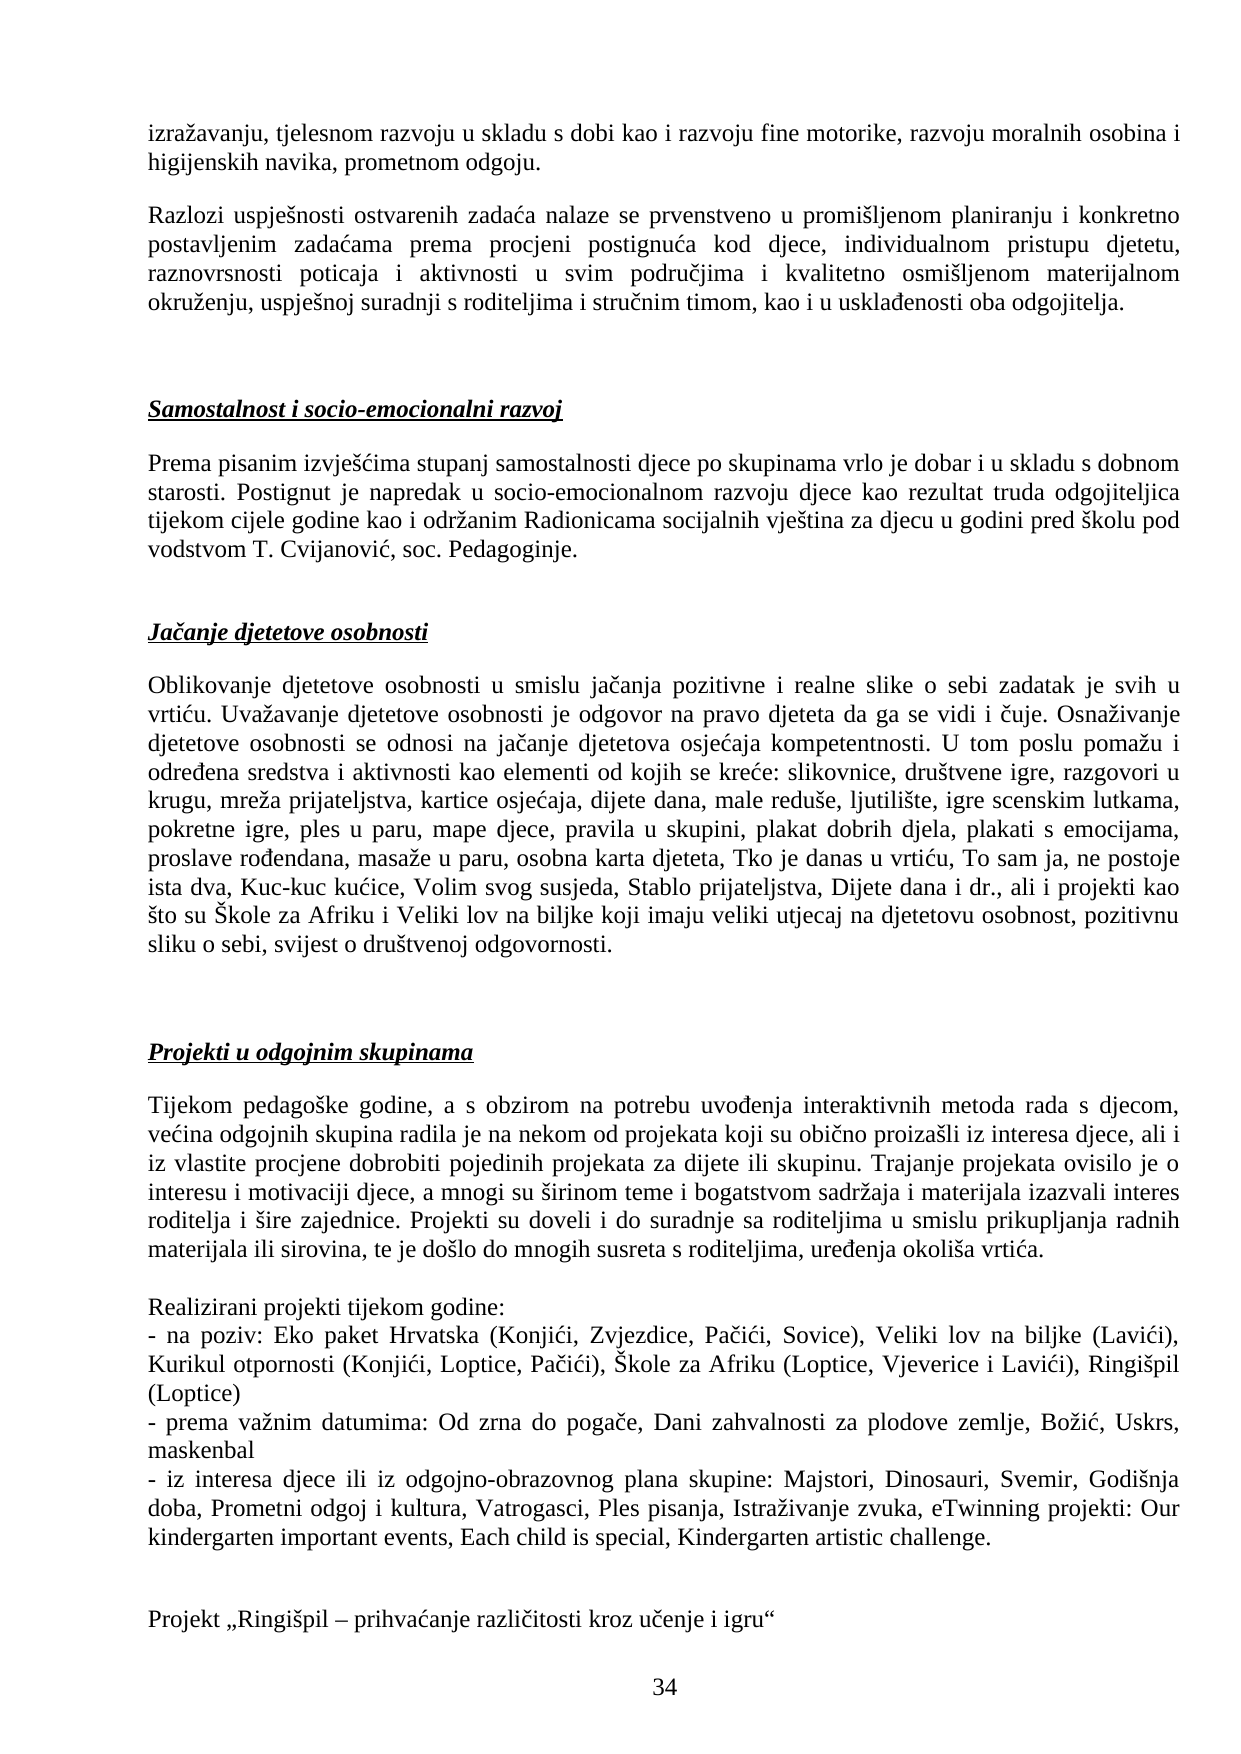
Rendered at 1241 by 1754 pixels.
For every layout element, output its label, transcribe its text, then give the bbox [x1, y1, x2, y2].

text Oblikovanje djetetove osobnosti u smislu jačanja pozitivne i realne slike o sebi zadatak je svih u vrtiću. Uvažavanje djetetove osobnosti je odgovor na pravo djeteta da ga se vidi i čuje. Osnaživanje djetetove osobnosti se odnosi na jačanje djetetova osjećaja kompetentnosti. U tom poslu pomažu i određena sredstva i aktivnosti kao elementi od kojih se kreće: slikovnice, društvene igre, razgovori u krugu, mreža prijateljstva, kartice osjećaja, dijete dana, male reduše, ljutilište, igre scenskim lutkama, pokretne igre, ples u paru, mape djece, pravila u skupini, plakat dobrih djela, plakati s emocijama, proslave rođendana, masaže u paru, osobna karta djeteta, Tko je danas u vrtiću, To sam ja, ne postoje ista dva, Kuc-kuc kućice, Volim svog susjeda, Stablo prijateljstva, Dijete dana i dr., ali i projekti kao što su Škole za Afriku i Veliki lov na biljke koji imaju veliki utjecaj na djetetovu osobnost, pozitivnu sliku o sebi, svijest o društvenoj odgovornosti. [148, 671, 1181, 958]
text Samostalnost i socio-emocionalni razvoj [148, 394, 1181, 423]
text Projekti u odgojnim skupinama [148, 1037, 1181, 1066]
text Projekt „Ringišpil – prihvaćanje različitosti kroz učenje i igru“ [148, 1604, 1181, 1633]
text - prema važnim datumima: Od zrna do pogače, Dani zahvalnosti za plodove zemlje, Božić, Uskrs, maskenbal [148, 1407, 1181, 1464]
text Tijekom pedagoške godine, a s obzirom na potrebu uvođenja interaktivnih metoda rada s djecom, većina odgojnih skupina radila je na nekom od projekata koji su obično proizašli iz interesa djece, ali i iz vlastite procjene dobrobiti pojedinih projekata za dijete ili skupinu. Trajanje projekata ovisilo je o interesu i motivaciji djece, a mnogi su širinom teme i bogatstvom sadržaja i materijala izazvali interes roditelja i šire zajednice. Projekti su doveli i do suradnje sa roditeljima u smislu prikupljanja radnih materijala ili sirovina, te je došlo do mnogih susreta s roditeljima, uređenja okoliša vrtića. [148, 1091, 1181, 1263]
text - na poziv: Eko paket Hrvatska (Konjići, Zvjezdice, Pačići, Sovice), Veliki lov na biljke (Lavići), Kurikul otpornosti (Konjići, Loptice, Pačići), Škole za Afriku (Loptice, Vjeverice i Lavići), Ringišpil (Loptice) [148, 1321, 1181, 1407]
text - iz interesa djece ili iz odgojno-obrazovnog plana skupine: Majstori, Dinosauri, Svemir, Godišnja doba, Prometni odgoj i kultura, Vatrogasci, Ples pisanja, Istraživanje zvuka, eTwinning projekti: Our kindergarten important events, Each child is special, Kindergarten artistic challenge. [148, 1464, 1181, 1551]
text Prema pisanim izvješćima stupanj samostalnosti djece po skupinama vrlo je dobar i u skladu s dobnom starosti. Postignut je napredak u socio-emocionalnom razvoju djece kao rezultat truda odgojiteljica tijekom cijele godine kao i održanim Radionicama socijalnih vještina za djecu u godini pred školu pod vodstvom T. Cvijanović, soc. Pedagoginje. [148, 448, 1181, 563]
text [148, 118, 1181, 176]
text Jačanje djetetove osobnosti [148, 617, 1181, 646]
text Realizirani projekti tijekom godine: [148, 1292, 1181, 1321]
text Razlozi uspješnosti ostvarenih zadaća nalaze se prvenstveno u promišljenom planiranju i konkretno postavljenim zadaćama prema procjeni postignuća kod djece, individualnom pristupu djetetu, raznovrsnosti poticaja i aktivnosti u svim područjima i kvalitetno osmišljenom materijalnom okruženju, uspješnoj suradnji s roditeljima i stručnim timom, kao i u usklađenosti oba odgojitelja. [148, 201, 1181, 316]
